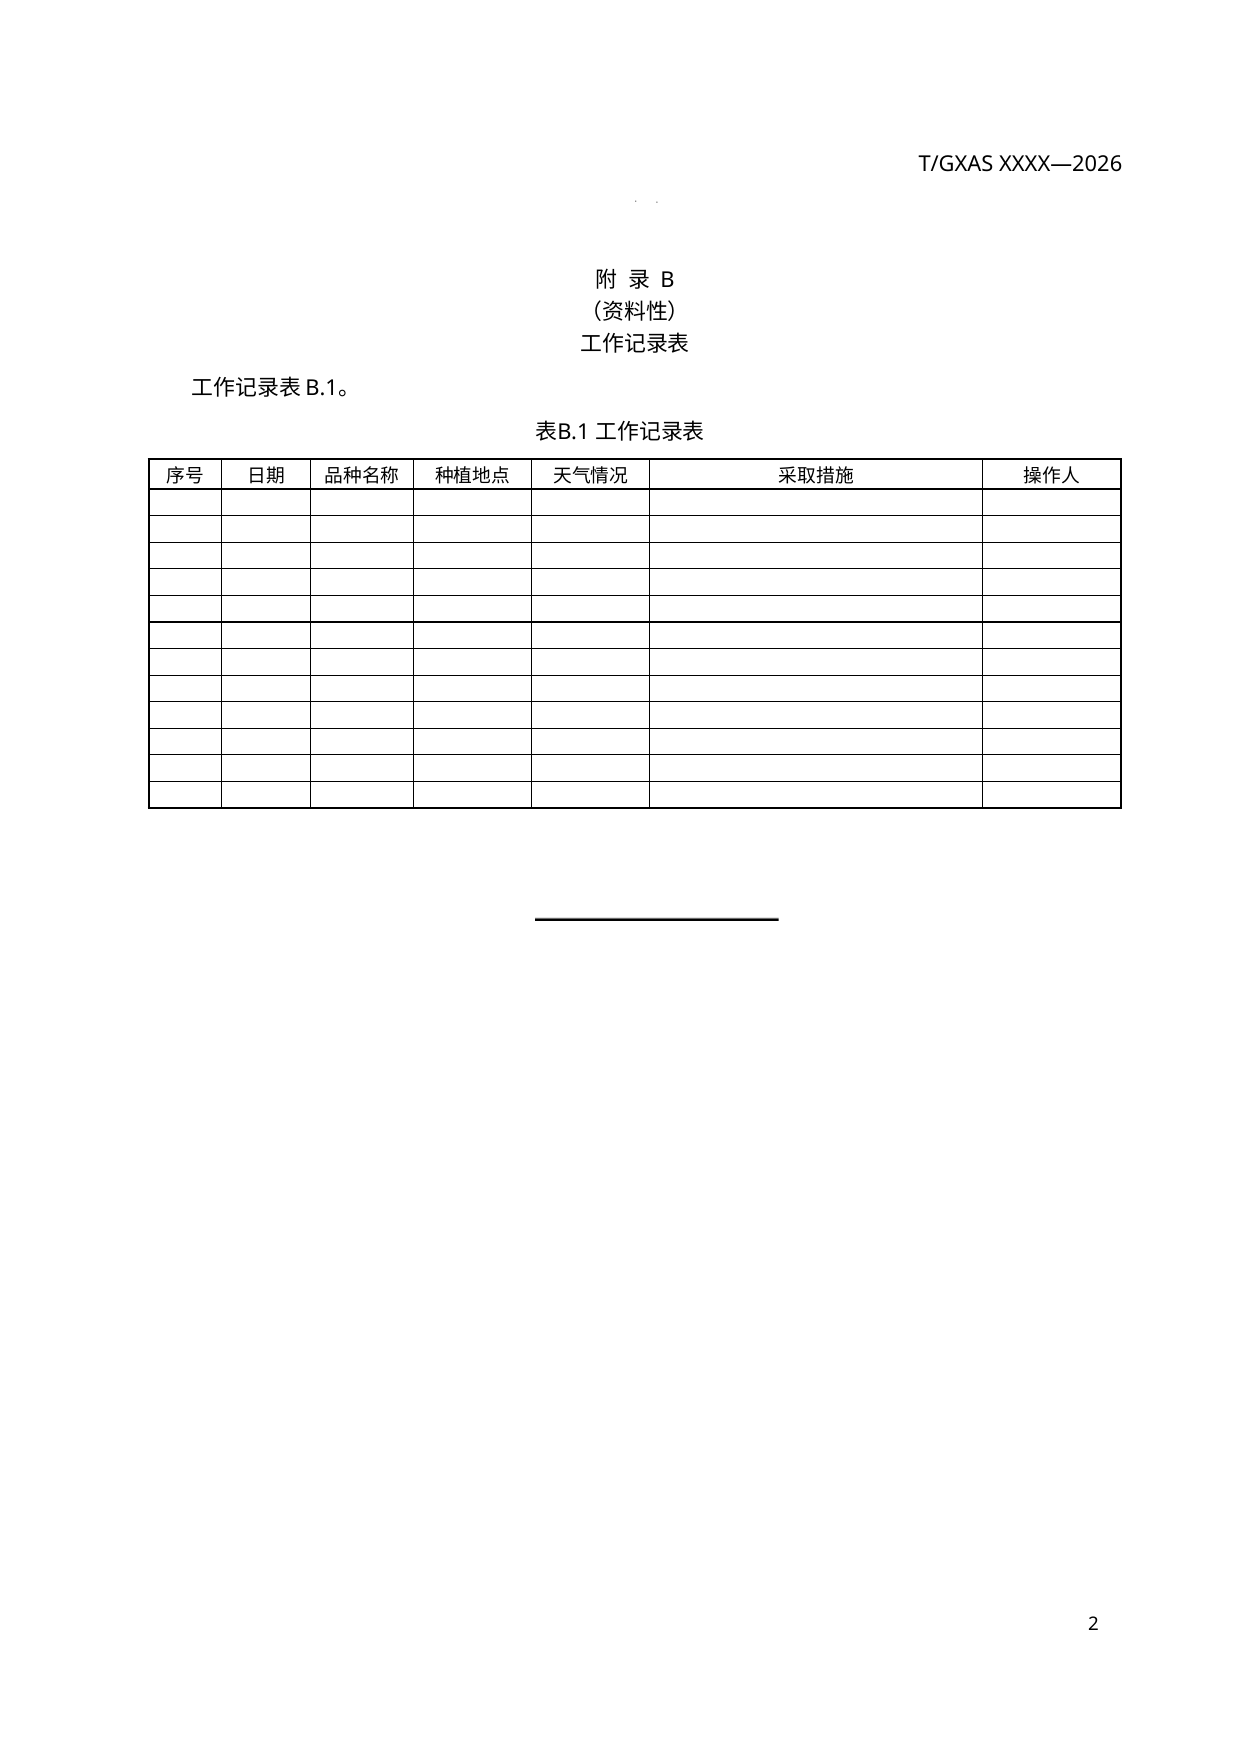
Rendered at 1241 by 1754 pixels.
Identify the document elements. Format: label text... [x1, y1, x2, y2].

table_cell [414, 702, 531, 728]
table_cell [222, 649, 310, 674]
table_cell [532, 569, 649, 595]
table_cell [311, 516, 413, 542]
table_cell [650, 596, 982, 621]
table_cell [532, 729, 649, 754]
table_cell [532, 543, 649, 568]
table_cell [650, 676, 982, 701]
table_cell [650, 623, 982, 648]
table_cell [983, 490, 1120, 515]
table_cell [983, 702, 1120, 728]
table_cell [650, 543, 982, 568]
table_cell [222, 596, 310, 621]
table_cell [532, 676, 649, 701]
table_cell [150, 676, 221, 701]
text 工作记录表B.1。 [148, 370, 1122, 401]
table_cell [414, 649, 531, 674]
table_cell [222, 516, 310, 542]
table_cell [150, 623, 221, 648]
table_cell [414, 729, 531, 754]
table_header 操作人 [983, 460, 1120, 487]
table_cell [650, 782, 982, 807]
table_cell [414, 596, 531, 621]
table_cell [150, 729, 221, 754]
table_cell [222, 755, 310, 781]
table_cell [532, 516, 649, 542]
table_cell [650, 516, 982, 542]
table_cell [150, 596, 221, 621]
table_cell [311, 543, 413, 568]
table_cell [311, 676, 413, 701]
table_cell [222, 729, 310, 754]
table_cell [150, 569, 221, 595]
table_header 序号 [150, 460, 221, 487]
table_cell [983, 676, 1120, 701]
table_cell [311, 782, 413, 807]
table_cell [222, 676, 310, 701]
table_cell [983, 596, 1120, 621]
table_cell [414, 490, 531, 515]
table_cell [532, 649, 649, 674]
picture [535, 868, 779, 921]
table_cell [150, 543, 221, 568]
table_cell [650, 569, 982, 595]
table_cell [222, 569, 310, 595]
table_header 品种名称 [311, 460, 413, 487]
table_cell [414, 516, 531, 542]
text 工作记录表 [148, 414, 1122, 446]
table_cell [222, 623, 310, 648]
table_cell [414, 623, 531, 648]
table_cell [150, 782, 221, 807]
table_cell [150, 516, 221, 542]
table_header 天气情况 [532, 460, 649, 487]
table_cell [311, 755, 413, 781]
table_cell [532, 623, 649, 648]
table_cell [532, 755, 649, 781]
table_cell [983, 649, 1120, 674]
table_cell [311, 702, 413, 728]
table_cell [414, 569, 531, 595]
table_cell [532, 490, 649, 515]
table_cell [222, 702, 310, 728]
table_cell [311, 596, 413, 621]
table_cell [222, 490, 310, 515]
table_cell [150, 649, 221, 674]
table_cell [650, 755, 982, 781]
table_header 日期 [222, 460, 310, 487]
table_cell [222, 782, 310, 807]
table_cell [983, 755, 1120, 781]
table_cell [414, 676, 531, 701]
table_cell [150, 702, 221, 728]
table_cell [150, 490, 221, 515]
table_cell [650, 729, 982, 754]
table_cell [983, 623, 1120, 648]
table_cell [311, 569, 413, 595]
table_cell [414, 543, 531, 568]
table_cell [150, 755, 221, 781]
table_cell [414, 782, 531, 807]
table_cell [983, 782, 1120, 807]
table_cell [650, 702, 982, 728]
table_cell [311, 623, 413, 648]
table_cell [983, 516, 1120, 542]
table_cell [311, 649, 413, 674]
table_cell [311, 729, 413, 754]
table_cell [311, 490, 413, 515]
table_cell [532, 782, 649, 807]
table_header 采取措施 [650, 460, 982, 487]
table_cell [532, 596, 649, 621]
table_cell [650, 490, 982, 515]
table_cell [983, 569, 1120, 595]
table_header 种植地点 [414, 460, 531, 487]
table_cell [983, 729, 1120, 754]
table_cell [983, 543, 1120, 568]
table_cell [222, 543, 310, 568]
table_cell [414, 755, 531, 781]
table_cell [532, 702, 649, 728]
text （资料性） 工作记录表 [148, 262, 1122, 357]
table_cell [650, 649, 982, 674]
